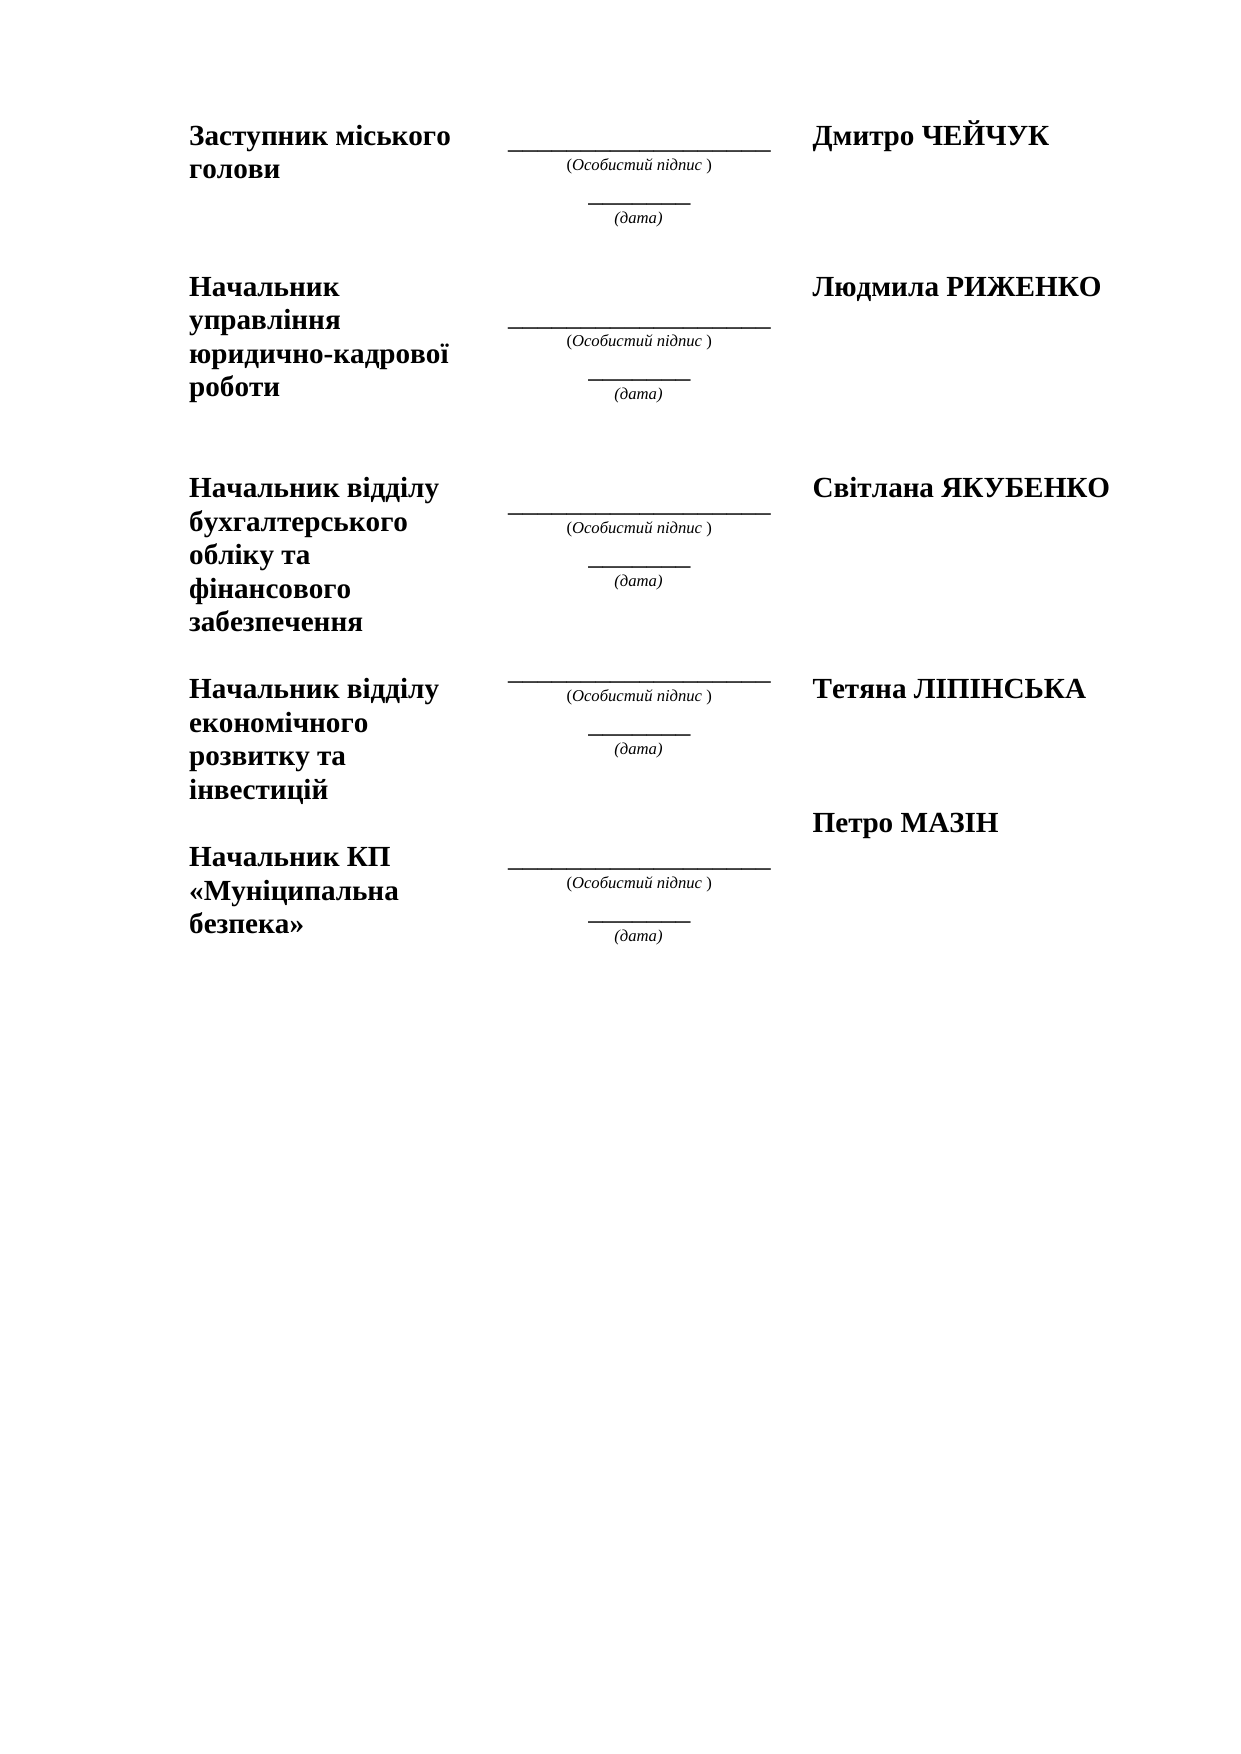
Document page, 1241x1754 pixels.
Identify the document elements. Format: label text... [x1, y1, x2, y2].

table_cell __________________ (Особистий підпис ) _______ (дата) [477, 269, 801, 470]
table_cell Тетяна ЛІПІНСЬКА [801, 638, 1181, 806]
table_cell Начальник відділу економічного розвитку та інвестицій [178, 638, 477, 806]
table_cell Світлана ЯКУБЕНКО [801, 470, 1181, 638]
table_header Дмитро ЧЕЙЧУК [801, 118, 1181, 269]
table_header __________________ (Особистий підпис ) _______ (дата) [477, 118, 801, 269]
table_cell __________________ (Особистий підпис ) _______ (дата) [477, 638, 801, 806]
table_cell __________________ (Особистий підпис ) _______ (дата) [477, 470, 801, 638]
table_cell Петро МАЗІН [801, 806, 1181, 983]
table_cell Начальник управління юридично-кадрової роботи [178, 269, 477, 470]
table_cell Людмила РИЖЕНКО [801, 269, 1181, 470]
table_header Заступник міського голови [178, 118, 477, 269]
table_cell Начальник КП «Муніципальна безпека» [178, 806, 477, 983]
table_cell __________________ (Особистий підпис ) _______ (дата) [477, 806, 801, 983]
table_cell Начальник відділу бухгалтерського обліку та фінансового забезпечення [178, 470, 477, 638]
